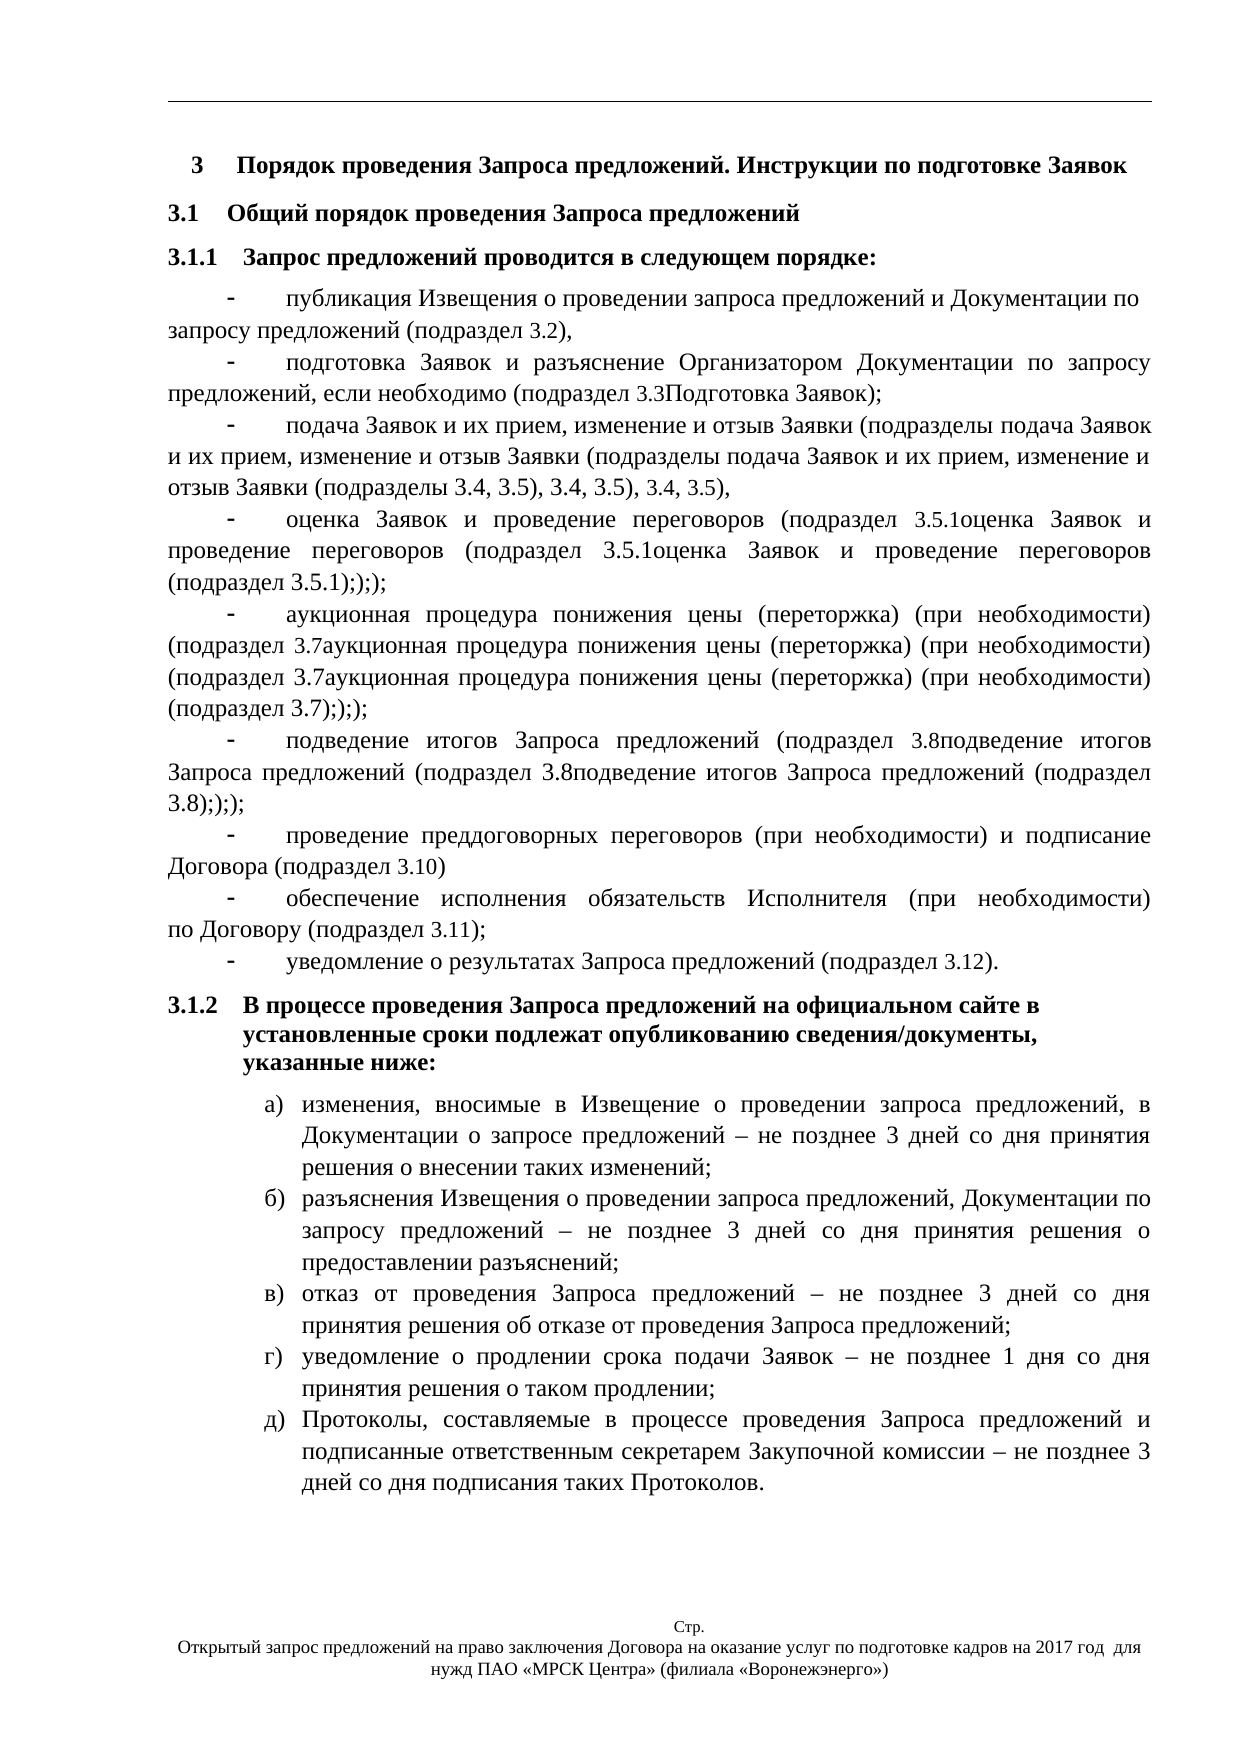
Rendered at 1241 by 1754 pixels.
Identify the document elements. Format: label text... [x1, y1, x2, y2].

list уведомление о результатах Запроса предложений (подраздел 3.12). [168, 946, 1152, 975]
list Протоколы, составляемые в процессе проведения Запроса предложений и подписанные ответственным секретарем Закупочной комиссии – не позднее 3 дней со дня подписания таких Протоколов. [264, 1404, 1152, 1496]
list уведомление о продлении срока подачи Заявок – не позднее 1 дня со дня принятия решения о таком продлении; [264, 1341, 1152, 1402]
list оценка Заявок и проведение переговоров (подраздел 3.5.1); [168, 504, 1152, 596]
subtitle Запрос предложений проводится в следующем порядке: [168, 242, 1152, 271]
subtitle В процессе проведения Запроса предложений на официальном сайте в установленные сроки подлежат опубликованию сведения/документы, указанные ниже: [168, 990, 1152, 1076]
list подготовка Заявок и разъяснение Организатором Документации по запросу предложений, если необходимо (подраздел 3.3); [168, 347, 1152, 407]
list аукционная процедура понижения цены (переторжка) (при необходимости) (подраздел 3.7); [168, 599, 1152, 722]
list обеспечение исполнения обязательств Исполнителя (при необходимости) по Договору (подраздел 3.11); [168, 883, 1152, 943]
list подача Заявок и их прием, изменение и отзыв Заявки (подразделы 3.4, 3.5), [168, 410, 1152, 501]
list разъяснения Извещения о проведении запроса предложений, Документации по запросу предложений – не позднее 3 дней со дня принятия решения о предоставлении разъяснений; [264, 1183, 1152, 1275]
list изменения, вносимые в Извещение о проведении запроса предложений, в Документации о запросе предложений – не позднее 3 дней со дня принятия решения о внесении таких изменений; [264, 1089, 1152, 1181]
subtitle Общий порядок проведения Запроса предложений [168, 198, 1152, 227]
subtitle Порядок проведения Запроса предложений. Инструкции по подготовке Заявок [166, 150, 1152, 179]
list подведение итогов Запроса предложений (подраздел 3.8); [168, 725, 1152, 817]
list публикация Извещения о проведении запроса предложений и Документации по запросу предложений (подраздел 3.2), [168, 283, 1152, 344]
list проведение преддоговорных переговоров (при необходимости) и подписание Договора (подраздел 3.10) [168, 820, 1152, 880]
list отказ от проведения Запроса предложений – не позднее 3 дней со дня принятия решения об отказе от проведения Запроса предложений; [264, 1278, 1152, 1338]
